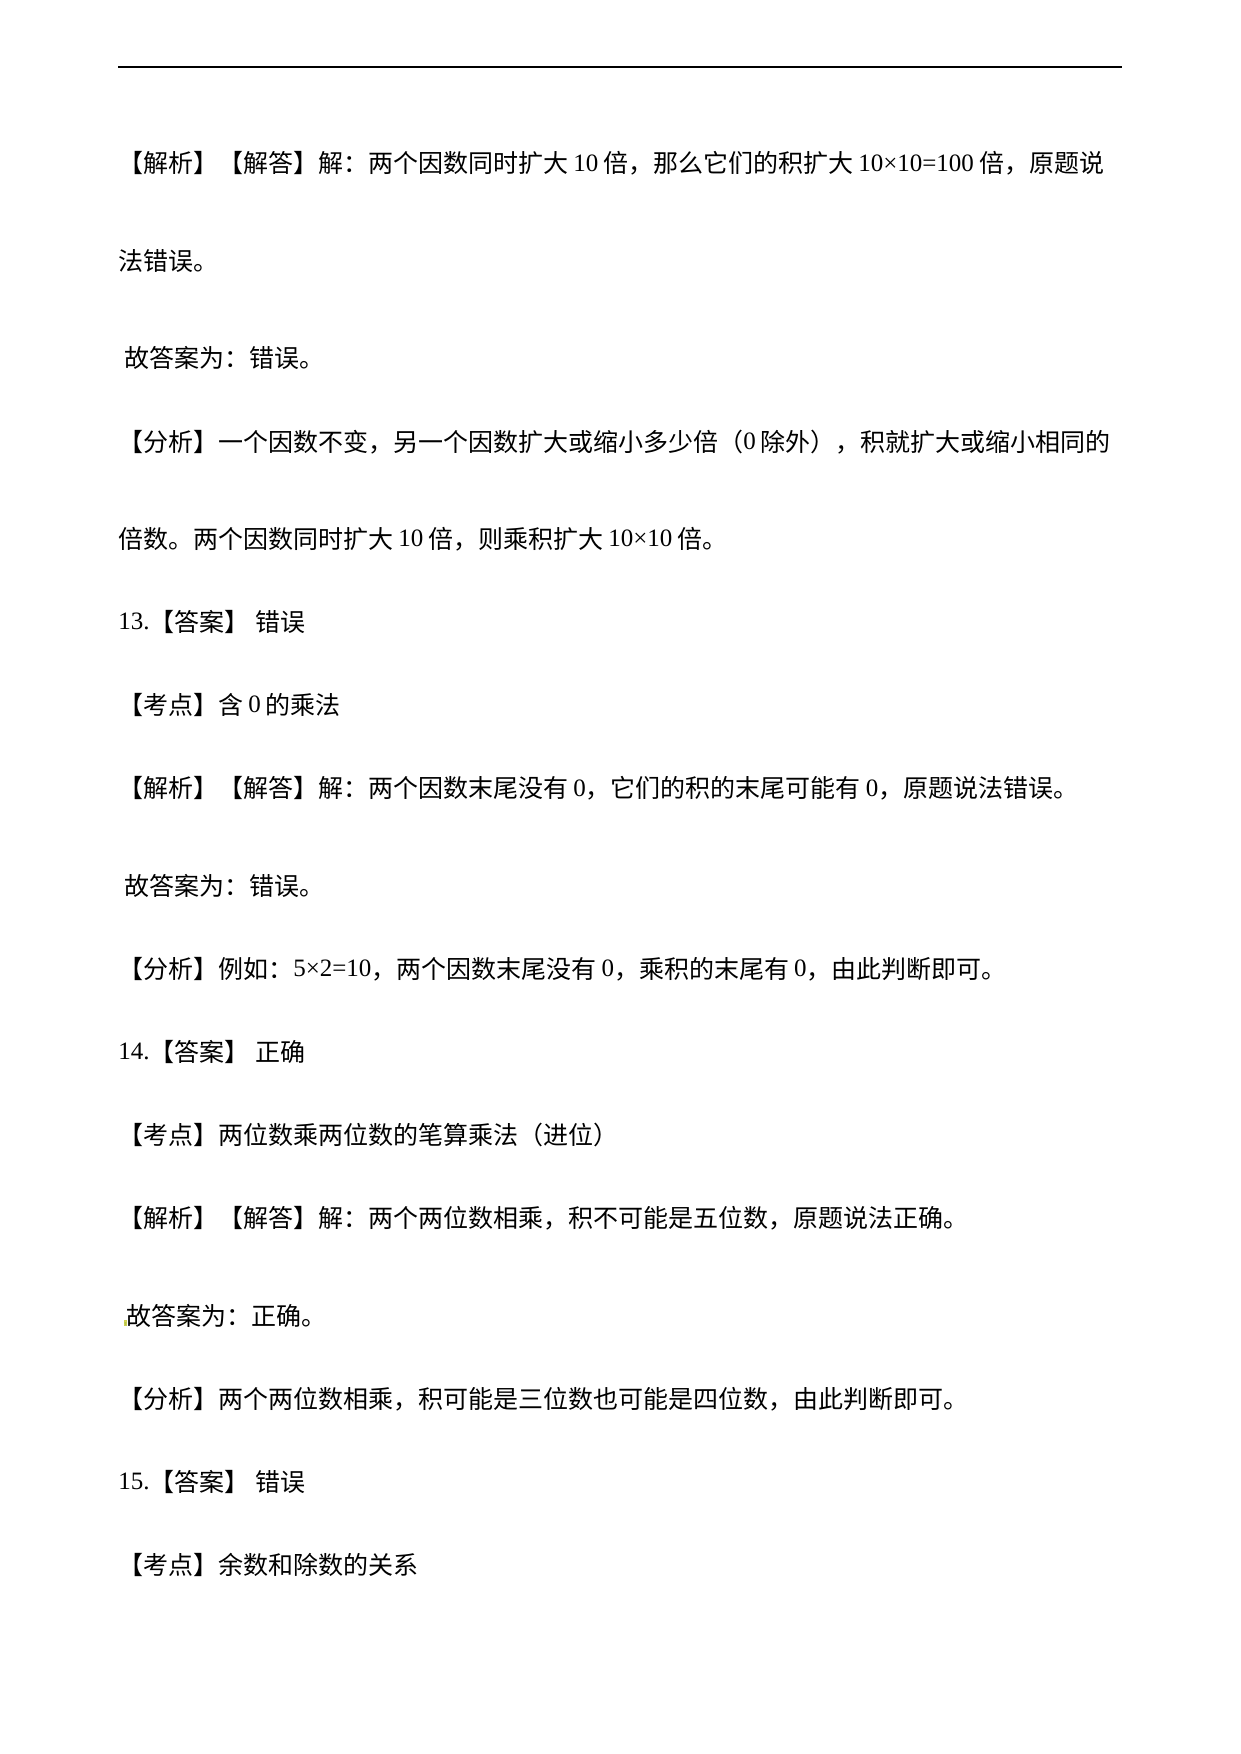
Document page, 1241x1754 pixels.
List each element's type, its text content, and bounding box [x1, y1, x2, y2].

text 【解析】【解答】解：两个因数末尾没有0，它们的积的末尾可能有0，原题说法错误。 故答案为：错误。 [118, 754, 1122, 917]
text 15.【答案】 错误 [118, 1448, 1122, 1513]
text 【考点】两位数乘两位数的笔算乘法（进位） [118, 1101, 1122, 1166]
text 【解析】【解答】解：两个因数同时扩大10倍，那么它们的积扩大10×10=100倍，原题说法错误。 故答案为：错误。 [118, 129, 1122, 389]
text 【分析】两个两位数相乘，积可能是三位数也可能是四位数，由此判断即可。 [118, 1365, 1122, 1430]
text 【分析】一个因数不变，另一个因数扩大或缩小多少倍（0除外），积就扩大或缩小相同的倍数。两个因数同时扩大10倍，则乘积扩大10×10倍。 [118, 408, 1122, 570]
text 【考点】余数和除数的关系 [118, 1531, 1122, 1596]
text 14.【答案】 正确 [118, 1018, 1122, 1083]
text 13.【答案】 错误 [118, 588, 1122, 653]
text 【考点】含0的乘法 [118, 671, 1122, 736]
text 【分析】例如：5×2=10，两个因数末尾没有0，乘积的末尾有0，由此判断即可。 [118, 935, 1122, 1000]
text 【解析】【解答】解：两个两位数相乘，积不可能是五位数，原题说法正确。 故答案为：正确。 [118, 1184, 1122, 1347]
